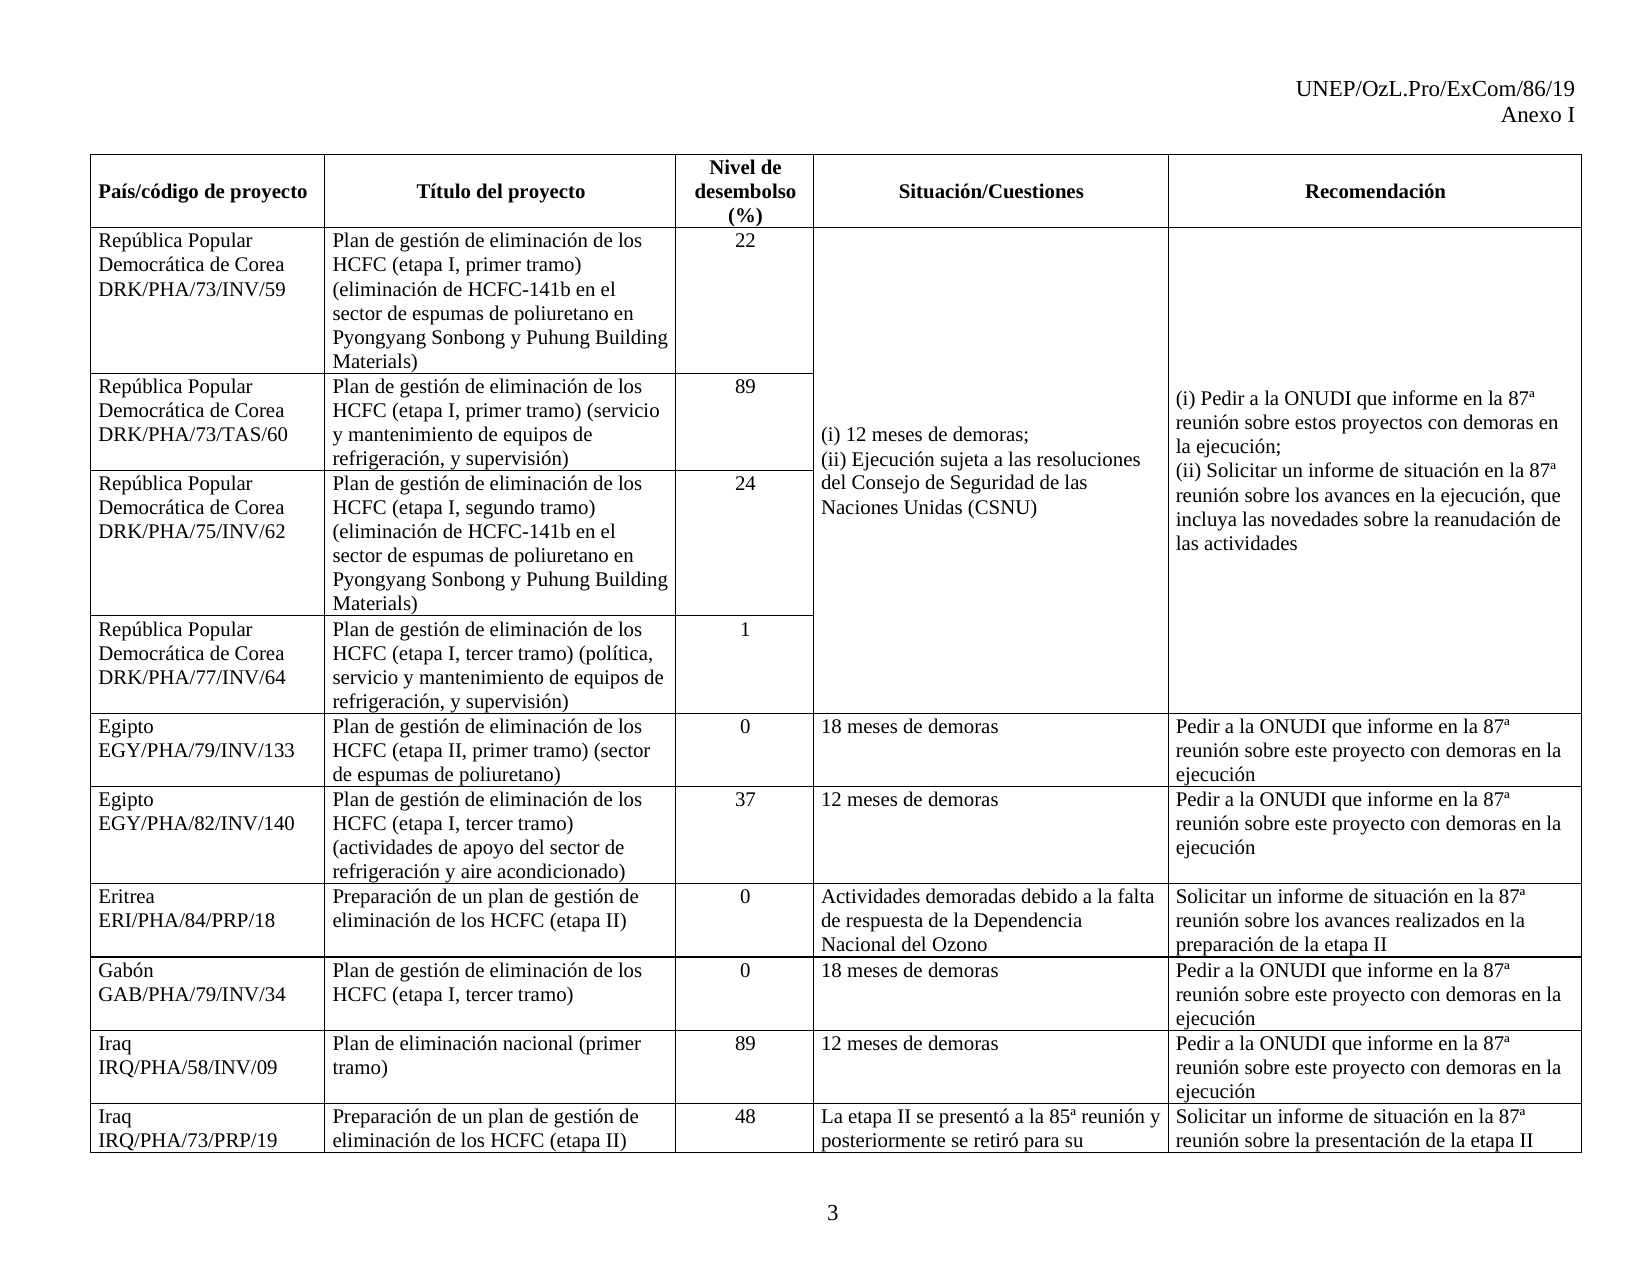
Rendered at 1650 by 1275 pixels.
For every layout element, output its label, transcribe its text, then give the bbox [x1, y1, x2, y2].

table_cell 24 [676, 471, 813, 615]
table_cell 12 meses de demoras [814, 787, 1168, 883]
table_cell República Popular Democrática de Corea DRK/PHA/73/TAS/60 [91, 374, 324, 470]
table_cell Eritrea ERI/PHA/84/PRP/18 [91, 884, 324, 956]
table_cell Preparación de un plan de gestión de eliminación de los HCFC (etapa II) [325, 884, 675, 956]
table_cell Preparación de un plan de gestión de eliminación de los HCFC (etapa II) [325, 1104, 675, 1152]
table_cell Actividades demoradas debido a la falta de respuesta de la Dependencia Nacional del Ozono [814, 884, 1168, 956]
table_cell Plan de gestión de eliminación de los HCFC (etapa I, segundo tramo) (eliminación de HCFC-141b en el sector de espumas de poliuretano en Pyongyang Sonbong y Puhung Building Materials) [325, 471, 675, 615]
table_header Nivel de desembolso (%) [676, 155, 813, 227]
table_cell (i) Pedir a la ONUDI que informe en la 87ª reunión sobre estos proyectos con demoras en la ejecución; (ii) Solicitar un informe de situación en la 87ª reunión sobre los avances en la ejecución, que incluya las novedades sobre la reanudación de las actividades [1169, 228, 1581, 713]
table_cell Pedir a la ONUDI que informe en la 87ª reunión sobre este proyecto con demoras en la ejecución [1169, 958, 1581, 1030]
table_cell 0 [676, 714, 813, 786]
table_cell 18 meses de demoras [814, 714, 1168, 786]
table_cell 0 [676, 958, 813, 1030]
table_cell 89 [676, 1031, 813, 1103]
table_cell 22 [676, 228, 813, 373]
table_cell Egipto EGY/PHA/82/INV/140 [91, 787, 324, 883]
table_cell República Popular Democrática de Corea DRK/PHA/77/INV/64 [91, 616, 324, 713]
table_cell 12 meses de demoras [814, 1031, 1168, 1103]
table_cell Pedir a la ONUDI que informe en la 87ª reunión sobre este proyecto con demoras en la ejecución [1169, 1031, 1581, 1103]
table_cell Plan de gestión de eliminación de los HCFC (etapa I, tercer tramo) [325, 958, 675, 1030]
table_cell 18 meses de demoras [814, 958, 1168, 1030]
table_cell Iraq IRQ/PHA/58/INV/09 [91, 1031, 324, 1103]
table_cell Egipto EGY/PHA/79/INV/133 [91, 714, 324, 786]
table_cell Gabón GAB/PHA/79/INV/34 [91, 958, 324, 1030]
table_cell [814, 1104, 1168, 1152]
table_header Título del proyecto [325, 155, 675, 227]
table_cell 89 [676, 374, 813, 470]
table_cell 1 [676, 616, 813, 713]
table_cell Pedir a la ONUDI que informe en la 87ª reunión sobre este proyecto con demoras en la ejecución [1169, 714, 1581, 786]
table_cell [1169, 1104, 1581, 1152]
table_header Situación/Cuestiones [814, 155, 1168, 227]
table_cell República Popular Democrática de Corea DRK/PHA/75/INV/62 [91, 471, 324, 615]
table_header País/código de proyecto [91, 155, 324, 227]
table_cell Plan de gestión de eliminación de los HCFC (etapa I, tercer tramo) (actividades de apoyo del sector de refrigeración y aire acondicionado) [325, 787, 675, 883]
table_cell 48 [676, 1104, 813, 1152]
table_cell Plan de gestión de eliminación de los HCFC (etapa I, tercer tramo) (política, servicio y mantenimiento de equipos de refrigeración, y supervisión) [325, 616, 675, 713]
table_cell 37 [676, 787, 813, 883]
table_cell República Popular Democrática de Corea DRK/PHA/73/INV/59 [91, 228, 324, 373]
table_cell Plan de gestión de eliminación de los HCFC (etapa I, primer tramo) (servicio y mantenimiento de equipos de refrigeración, y supervisión) [325, 374, 675, 470]
table_cell Pedir a la ONUDI que informe en la 87ª reunión sobre este proyecto con demoras en la ejecución [1169, 787, 1581, 883]
table_cell Plan de eliminación nacional (primer tramo) [325, 1031, 675, 1103]
table_cell 0 [676, 884, 813, 956]
table_cell Solicitar un informe de situación en la 87ª reunión sobre los avances realizados en la preparación de la etapa II [1169, 884, 1581, 956]
table_cell Iraq IRQ/PHA/73/PRP/19 [91, 1104, 324, 1152]
table_cell Plan de gestión de eliminación de los HCFC (etapa II, primer tramo) (sector de espumas de poliuretano) [325, 714, 675, 786]
table_header Recomendación [1169, 155, 1581, 227]
table_cell Plan de gestión de eliminación de los HCFC (etapa I, primer tramo) (eliminación de HCFC-141b en el sector de espumas de poliuretano en Pyongyang Sonbong y Puhung Building Materials) [325, 228, 675, 373]
table_cell (i) 12 meses de demoras; (ii) Ejecución sujeta a las resoluciones del Consejo de Seguridad de las Naciones Unidas (CSNU) [814, 228, 1168, 713]
